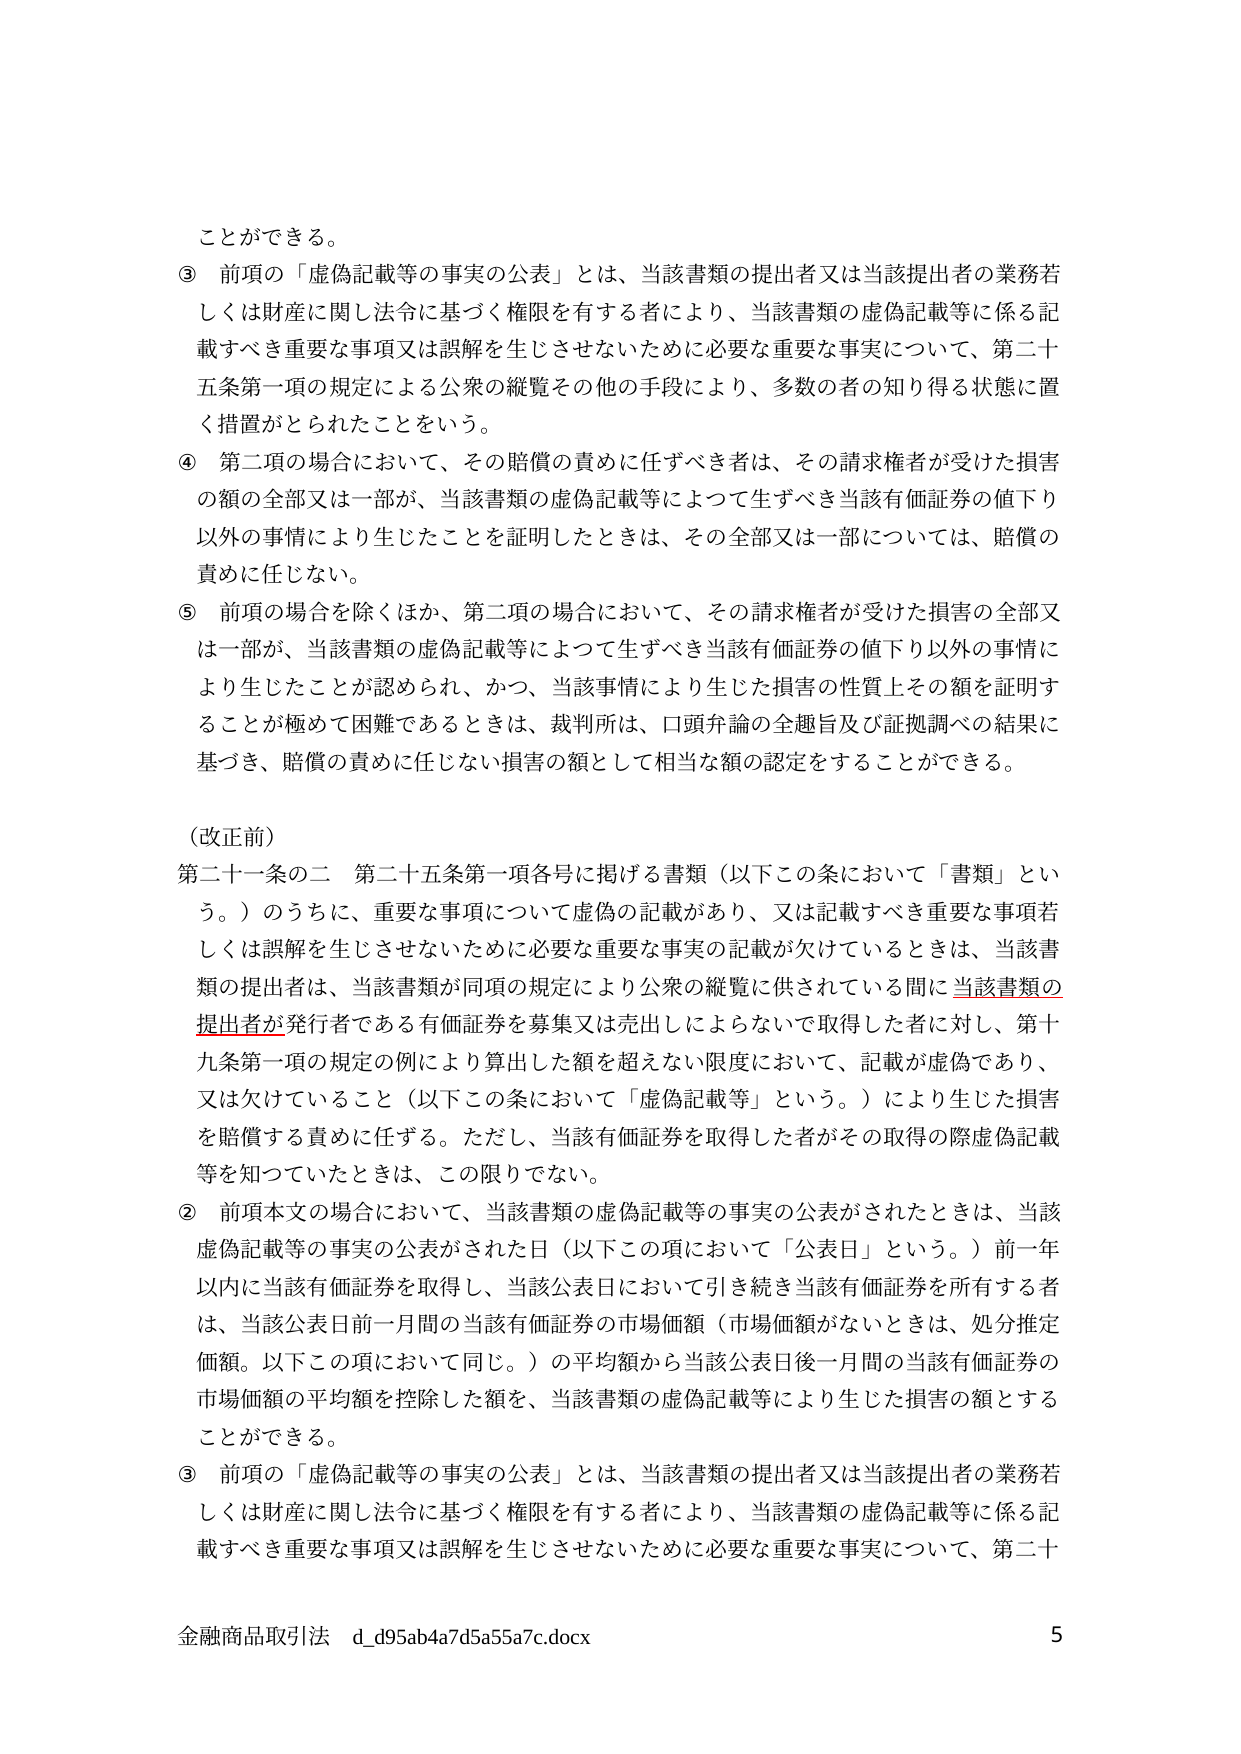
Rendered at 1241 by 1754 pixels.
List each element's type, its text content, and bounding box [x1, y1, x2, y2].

text 第二十一条の二 第二十五条第一項各号に掲げる書類（以下この条において「書類」という。）のうちに、重要な事項について虚偽の記載があり、又は記載すべき重要な事項若しくは誤解を生じさせないために必要な重要な事実の記載が欠けているときは、当該書類の提出者は、当該書類が同項の規定により公衆の縦覧に供されている間に当該書類の提出者が発行者である有価証券を募集又は売出しによらないで取得した者に対し、第十九条第一項の規定の例により算出した額を超えない限度において、記載が虚偽であり、又は欠けていること（以下この条において「虚偽記載等」という。）により生じた損害を賠償する責めに任ずる。ただし、当該有価証券を取得した者がその取得の際虚偽記載等を知つていたときは、この限りでない。 [177, 854, 1063, 1192]
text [177, 217, 1063, 254]
text ⑤ 前項の場合を除くほか、第二項の場合において、その請求権者が受けた損害の全部又は一部が、当該書類の虚偽記載等によつて生ずべき当該有価証券の値下り以外の事情により生じたことが認められ、かつ、当該事情により生じた損害の性質上その額を証明することが極めて困難であるときは、裁判所は、口頭弁論の全趣旨及び証拠調べの結果に基づき、賠償の責めに任じない損害の額として相当な額の認定をすることができる。 [177, 592, 1063, 779]
text （改正前） [177, 817, 1063, 854]
text ④ 第二項の場合において、その賠償の責めに任ずべき者は、その請求権者が受けた損害の額の全部又は一部が、当該書類の虚偽記載等によつて生ずべき当該有価証券の値下り以外の事情により生じたことを証明したときは、その全部又は一部については、賠償の責めに任じない。 [177, 442, 1063, 592]
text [177, 1454, 1063, 1567]
